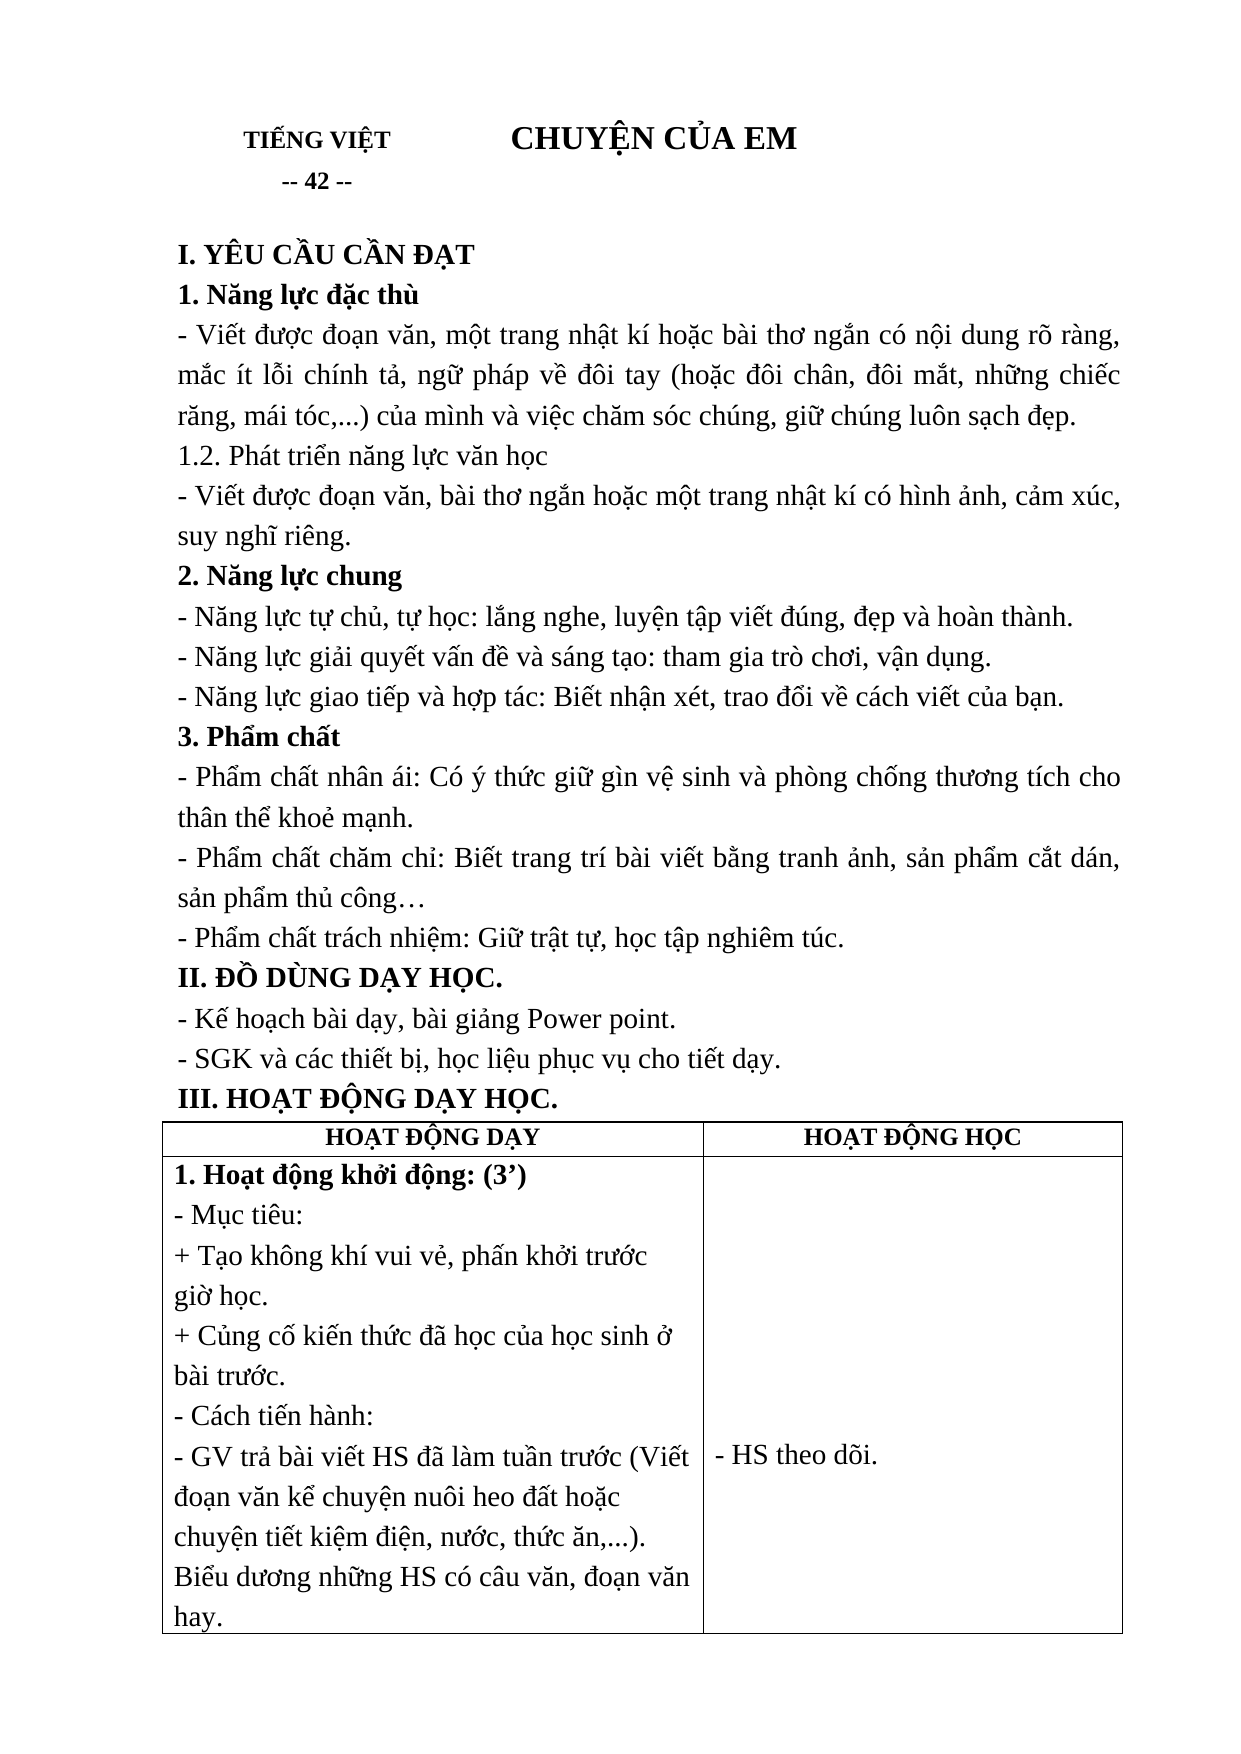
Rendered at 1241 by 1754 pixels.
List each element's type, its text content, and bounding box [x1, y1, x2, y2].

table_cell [704, 1157, 1122, 1633]
table_header HOẠT ĐỘNG DẠY [163, 1123, 703, 1156]
text 1. Năng lực đặc thù [177, 277, 1122, 311]
text III. HOẠT ĐỘNG DẠY HỌC. [177, 1081, 1122, 1115]
text 2. Năng lực chung [177, 558, 1122, 592]
text - Năng lực tự chủ, tự học: lắng nghe, luyện tập viết đúng, đẹp và hoàn thành. [177, 599, 1122, 632]
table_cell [163, 1157, 703, 1633]
text - Năng lực giải quyết vấn đề và sáng tạo: tham gia trò chơi, vận dụng. [177, 639, 1122, 672]
text I. YÊU CẦU CẦN ĐẠT [177, 237, 1122, 270]
text - Kế hoạch bài dạy, bài giảng Power point. [177, 1001, 1122, 1034]
text CHUYỆN CỦA EM [177, 118, 1122, 156]
table_header HOẠT ĐỘNG HỌC [704, 1123, 1122, 1156]
text - Viết được đoạn văn, bài thơ ngắn hoặc một trang nhật kí có hình ảnh, cảm xúc, suy nghĩ riêng. [177, 478, 1122, 552]
text - Năng lực giao tiếp và hợp tác: Biết nhận xét, trao đổi về cách viết của bạn. [177, 679, 1122, 713]
text 1.2. Phát triển năng lực văn học [177, 438, 1122, 471]
text II. ĐỒ DÙNG DẠY HỌC. [177, 961, 1122, 994]
text - Phẩm chất chăm chỉ: Biết trang trí bài viết bằng tranh ảnh, sản phẩm cắt dán, sản phẩm thủ công… [177, 840, 1122, 914]
text - SGK và các thiết bị, học liệu phục vụ cho tiết dạy. [177, 1041, 1122, 1074]
text - Phẩm chất nhân ái: Có ý thức giữ gìn vệ sinh và phòng chống thương tích cho thân thể khoẻ mạnh. [177, 759, 1122, 833]
text - Phẩm chất trách nhiệm: Giữ trật tự, học tập nghiêm túc. [177, 920, 1122, 954]
text 3. Phẩm chất [177, 719, 1122, 753]
text - Viết được đoạn văn, một trang nhật kí hoặc bài thơ ngắn có nội dung rõ ràng, mắc ít lỗi chính tả, ngữ pháp về đôi tay (hoặc đôi chân, đôi mắt, những chiếc răng, mái tóc,...) của mình và việc chăm sóc chúng, giữ chúng luôn sạch đẹp. [177, 317, 1122, 431]
